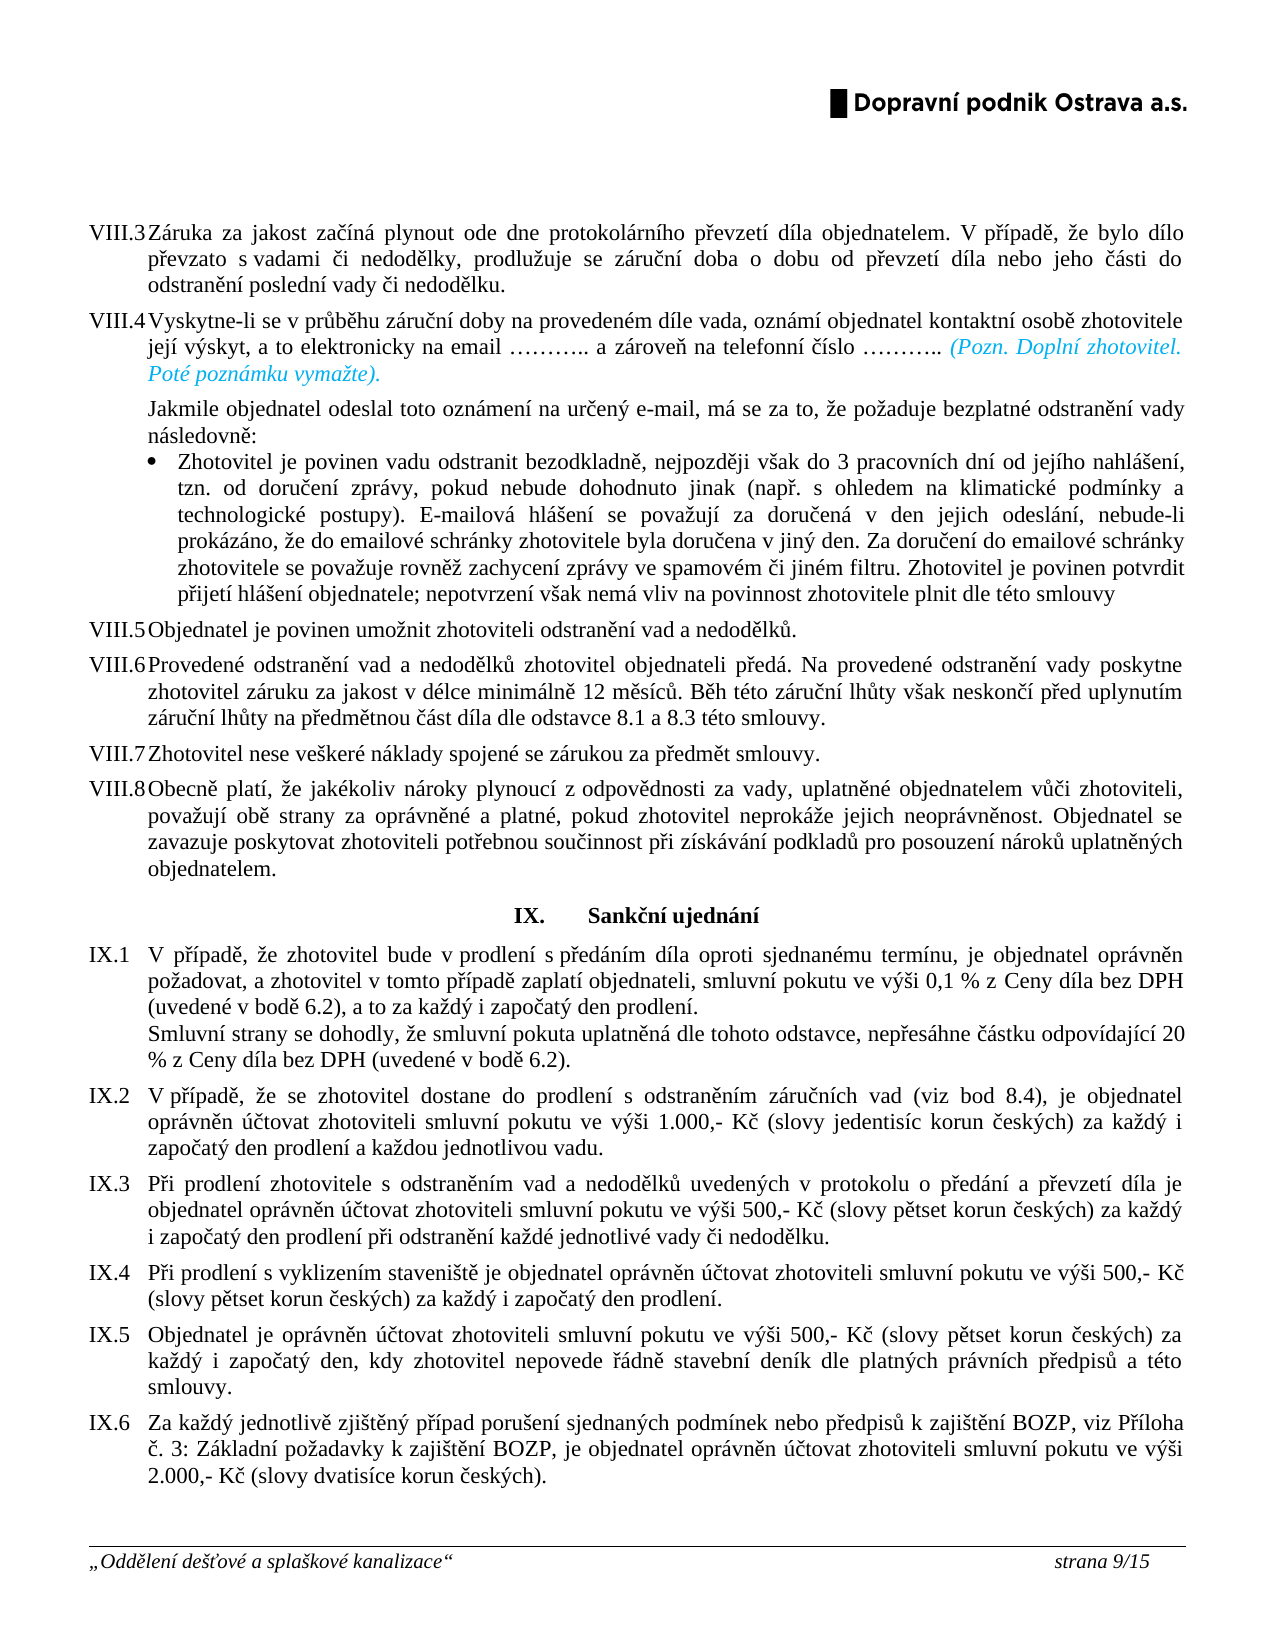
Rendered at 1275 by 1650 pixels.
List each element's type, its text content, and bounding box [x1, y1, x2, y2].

list Při prodlení zhotovitele s odstraněním vad a nedodělků uvedených v protokolu o předání a převzetí díla je objednatel oprávněn účtovat zhotoviteli smluvní pokutu ve výši 500,- Kč (slovy pětset korun českých) za každý i započatý den prodlení při odstranění každé jednotlivé vady či nedodělku. [89, 1170, 1184, 1249]
text Jakmile objednatel odeslal toto oznámení na určený e-mail, má se za to, že požaduje bezplatné odstranění vady následovně: [148, 395, 1186, 448]
list Zhotovitel je povinen vadu odstranit bezodkladně, nejpozději však do 3 pracovních dní od jejího nahlášení, tzn. od doručení zprávy, pokud nebude dohodnuto jinak (např. s ohledem na klimatické podmínky a technologické postupy). E-mailová hlášení se považují za doručená v den jejich odeslání, nebude-li prokázáno, že do emailové schránky zhotovitele byla doručena v jiný den. Za doručení do emailové schránky zhotovitele se považuje rovněž zachycení zprávy ve spamovém či jiném filtru. Zhotovitel je povinen potvrdit přijetí hlášení objednatele; nepotvrzení však nemá vliv na povinnost zhotovitele plnit dle této smlouvy [148, 448, 1186, 606]
list V případě, že zhotovitel bude v prodlení s předáním díla oproti sjednanému termínu, je objednatel oprávněn požadovat, a zhotovitel v tomto případě zaplatí objednateli, smluvní pokutu ve výši 0,1 % z Ceny díla bez DPH (uvedené v bodě 6.2), a to za každý i započatý den prodlení. [89, 941, 1184, 1020]
list Při prodlení s vyklizením staveniště je objednatel oprávněn účtovat zhotoviteli smluvní pokutu ve výši 500,- Kč (slovy pětset korun českých) za každý i započatý den prodlení. [89, 1259, 1184, 1311]
list Objednatel je povinen umožnit zhotoviteli odstranění vad a nedodělků. [89, 616, 1184, 642]
list Zhotovitel nese veškeré náklady spojené se zárukou za předmět smlouvy. [89, 740, 1184, 766]
text Smluvní strany se dohodly, že smluvní pokuta uplatněná dle tohoto odstavce, nepřesáhne částku odpovídající 20 % z Ceny díla bez DPH (uvedené v bodě 6.2). [148, 1020, 1186, 1072]
list Objednatel je oprávněn účtovat zhotoviteli smluvní pokutu ve výši 500,- Kč (slovy pětset korun českých) za každý i započatý den, kdy zhotovitel nepovede řádně stavební deník dle platných právních předpisů a této smlouvy. [89, 1321, 1184, 1400]
subtitle Sankční ujednání [89, 902, 1184, 928]
list Za každý jednotlivě zjištěný případ porušení sjednaných podmínek nebo předpisů k zajištění BOZP, viz Příloha č. 3: Základní požadavky k zajištění BOZP, je objednatel oprávněn účtovat zhotoviteli smluvní pokutu ve výši 2.000,- Kč (slovy dvatisíce korun českých). [89, 1409, 1184, 1488]
list Obecně platí, že jakékoliv nároky plynoucí z odpovědnosti za vady, uplatněné objednatelem vůči zhotoviteli, považují obě strany za oprávněné a platné, pokud zhotovitel neprokáže jejich neoprávněnost. Objednatel se zavazuje poskytovat zhotoviteli potřebnou součinnost při získávání podkladů pro posouzení nároků uplatněných objednatelem. [89, 776, 1184, 881]
list Provedené odstranění vad a nedodělků zhotovitel objednateli předá. Na provedené odstranění vady poskytne zhotovitel záruku za jakost v délce minimálně 12 měsíců. Běh této záruční lhůty však neskončí před uplynutím záruční lhůty na předmětnou část díla dle odstavce 8.1 a 8.3 této smlouvy. [89, 651, 1184, 730]
list Vyskytne-li se v průběhu záruční doby na provedeném díle vada, oznámí objednatel kontaktní osobě zhotovitele její výskyt, a to elektronicky na email ……….. a zároveň na telefonní číslo ……….. (Pozn. Doplní zhotovitel. Poté poznámku vymažte). [89, 307, 1184, 386]
list Záruka za jakost začíná plynout ode dne protokolárního převzetí díla objednatelem. V případě, že bylo dílo převzato s vadami či nedodělky, prodlužuje se záruční doba o dobu od převzetí díla nebo jeho části do odstranění poslední vady či nedodělku. [89, 218, 1184, 298]
list V případě, že se zhotovitel dostane do prodlení s odstraněním záručních vad (viz bod 8.4), je objednatel oprávněn účtovat zhotoviteli smluvní pokutu ve výši 1.000,- Kč (slovy jedentisíc korun českých) za každý i započatý den prodlení a každou jednotlivou vadu. [89, 1082, 1184, 1161]
picture [830, 89, 1187, 118]
